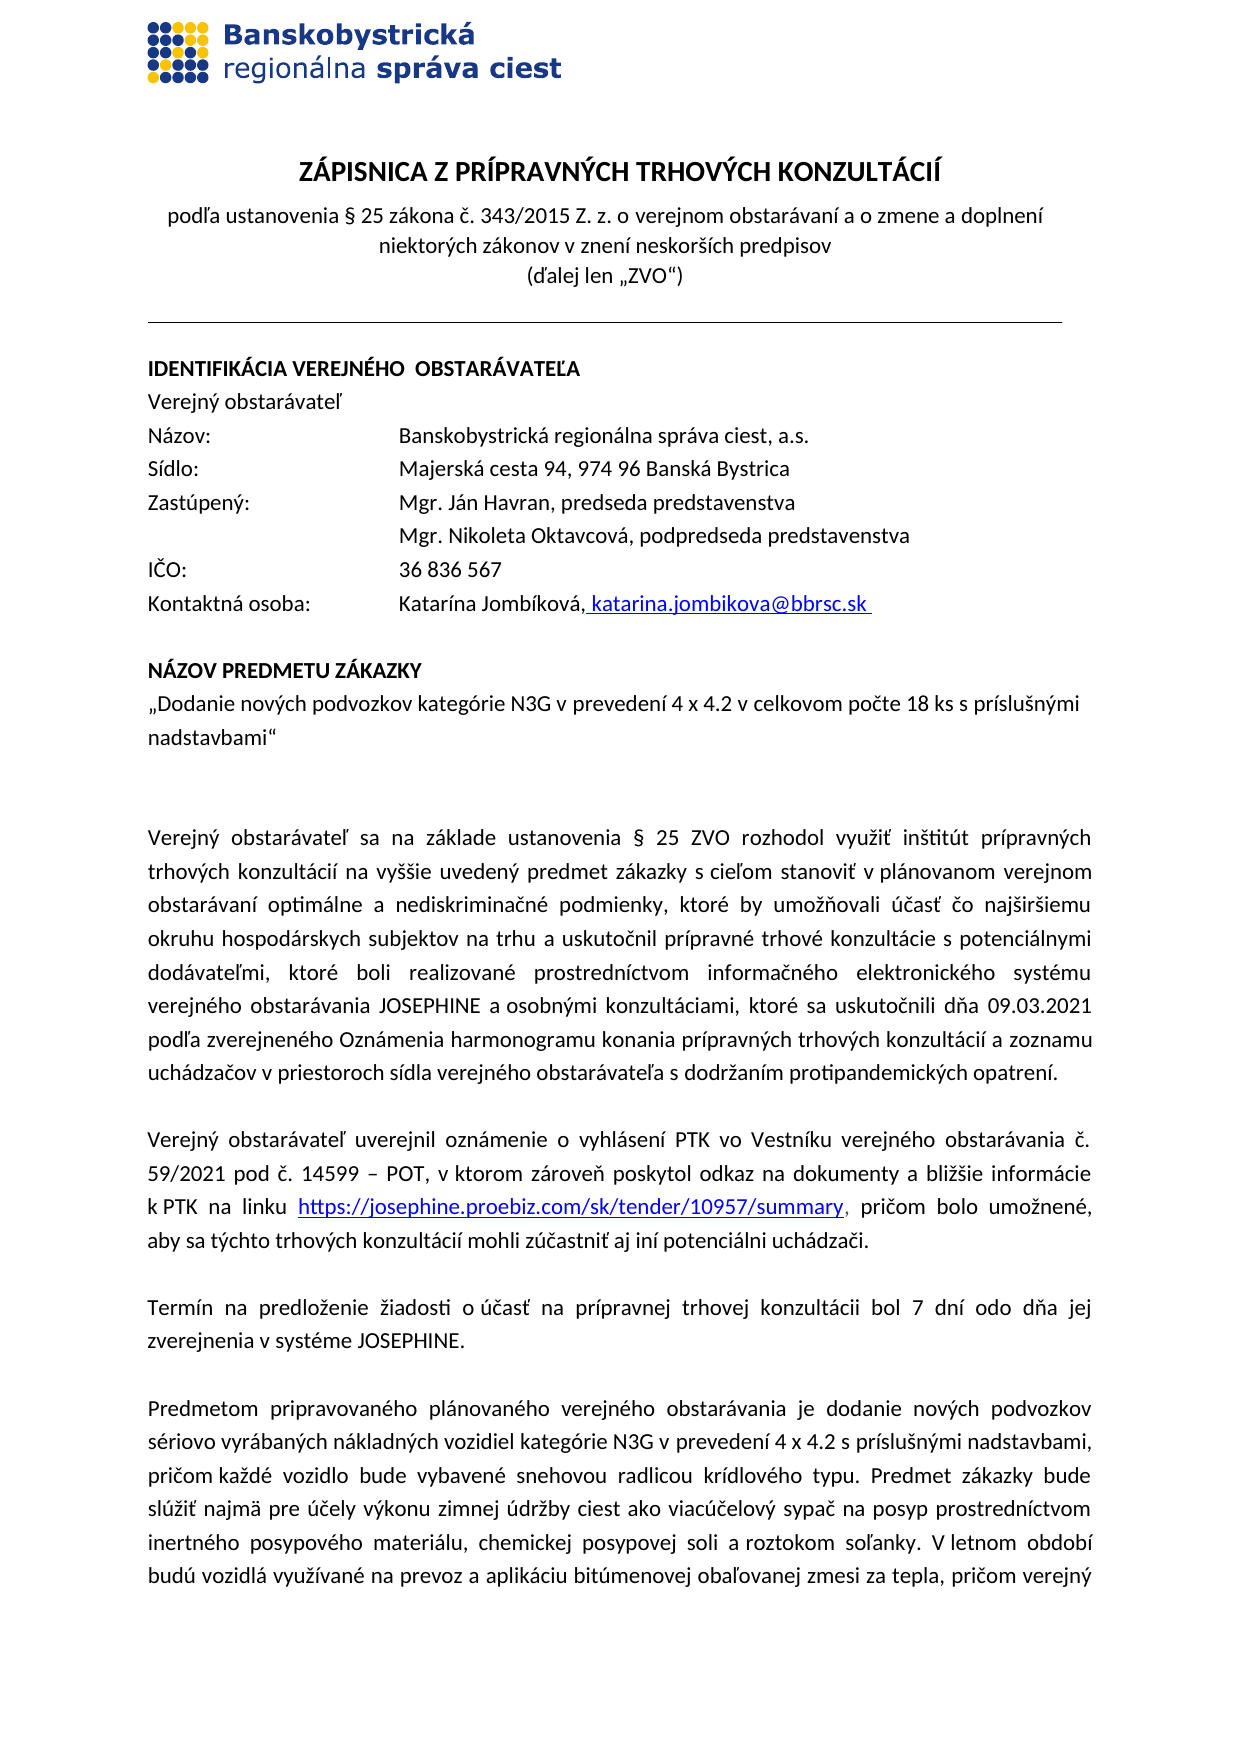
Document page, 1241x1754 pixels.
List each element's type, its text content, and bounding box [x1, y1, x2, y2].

text Verejný obstarávateľ [148, 387, 1093, 415]
text podľa ustanovenia § 25 zákona č. 343/2015 Z. z. o verejnom obstarávaní a o zmene a doplnení niektorých zákonov v znení neskorších predpisov [148, 201, 1062, 259]
text Mgr. Nikoleta Oktavcová, podpredseda predstavenstva [148, 522, 1093, 549]
text Kontaktná osoba: Katarína Jombíková, katarina.jombikova@bbrsc.sk [148, 589, 1093, 617]
text IDENTIFIKÁCIA VEREJNÉHO OBSTARÁVATEĽA [148, 354, 1093, 382]
text Sídlo: Majerská cesta 94, 974 96 Banská Bystrica [148, 454, 1093, 482]
text Názov: Banskobystrická regionálna správa ciest, a.s. [148, 421, 1093, 449]
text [148, 1394, 1093, 1589]
text IČO: 36 836 567 [148, 555, 1093, 583]
text ZÁPISNICA Z PRÍPRAVNÝCH TRHOVÝCH KONZULTÁCIÍ [148, 153, 1093, 188]
text NÁZOV PREDMETU ZÁKAZKY [148, 656, 1093, 684]
subtitle „Dodanie nových podvozkov kategórie N3G v prevedení 4 x 4.2 v celkovom počte 18 ks s príslušnými nadstavbami“ [148, 689, 1093, 751]
text Termín na predloženie žiadosti o účasť na prípravnej trhovej konzultácii bol 7 dní odo dňa jej zverejnenia v systéme JOSEPHINE. [147, 1293, 1093, 1354]
text Verejný obstarávateľ uverejnil oznámenie o vyhlásení PTK vo Vestníku verejného obstarávania č. 59/2021 pod č. 14599 – POT, v ktorom zároveň poskytol odkaz na dokumenty a bližšie informácie k PTK na linku https://josephine.proebiz.com/sk/tender/10957/summary, pričom bolo umožnené, aby sa týchto trhových konzultácií mohli zúčastniť aj iní potenciálni uchádzači. [147, 1125, 1093, 1254]
text Zastúpený: Mgr. Ján Havran, predseda predstavenstva [148, 488, 1093, 516]
text (ďalej len „ZVO“) [148, 261, 1062, 289]
subtitle Verejný obstarávateľ sa na základe ustanovenia § 25 ZVO rozhodol využiť inštitút prípravných trhových konzultácií na vyššie uvedený predmet zákazky s cieľom stanoviť v plánovanom verejnom obstarávaní optimálne a nediskriminačné podmienky, ktoré by umožňovali účasť čo najširšiemu okruhu hospodárskych subjektov na trhu a uskutočnil prípravné trhové konzultácie s potenciálnymi dodávateľmi, ktoré boli realizované prostredníctvom informačného elektronického systému verejného obstarávania JOSEPHINE a osobnými konzultáciami, ktoré sa uskutočnili dňa 09.03.2021 podľa zverejneného Oznámenia harmonogramu konania prípravných trhových konzultácií a zoznamu uchádzačov v priestoroch sídla verejného obstarávateľa s dodržaním protipandemických opatrení. [148, 823, 1093, 1086]
